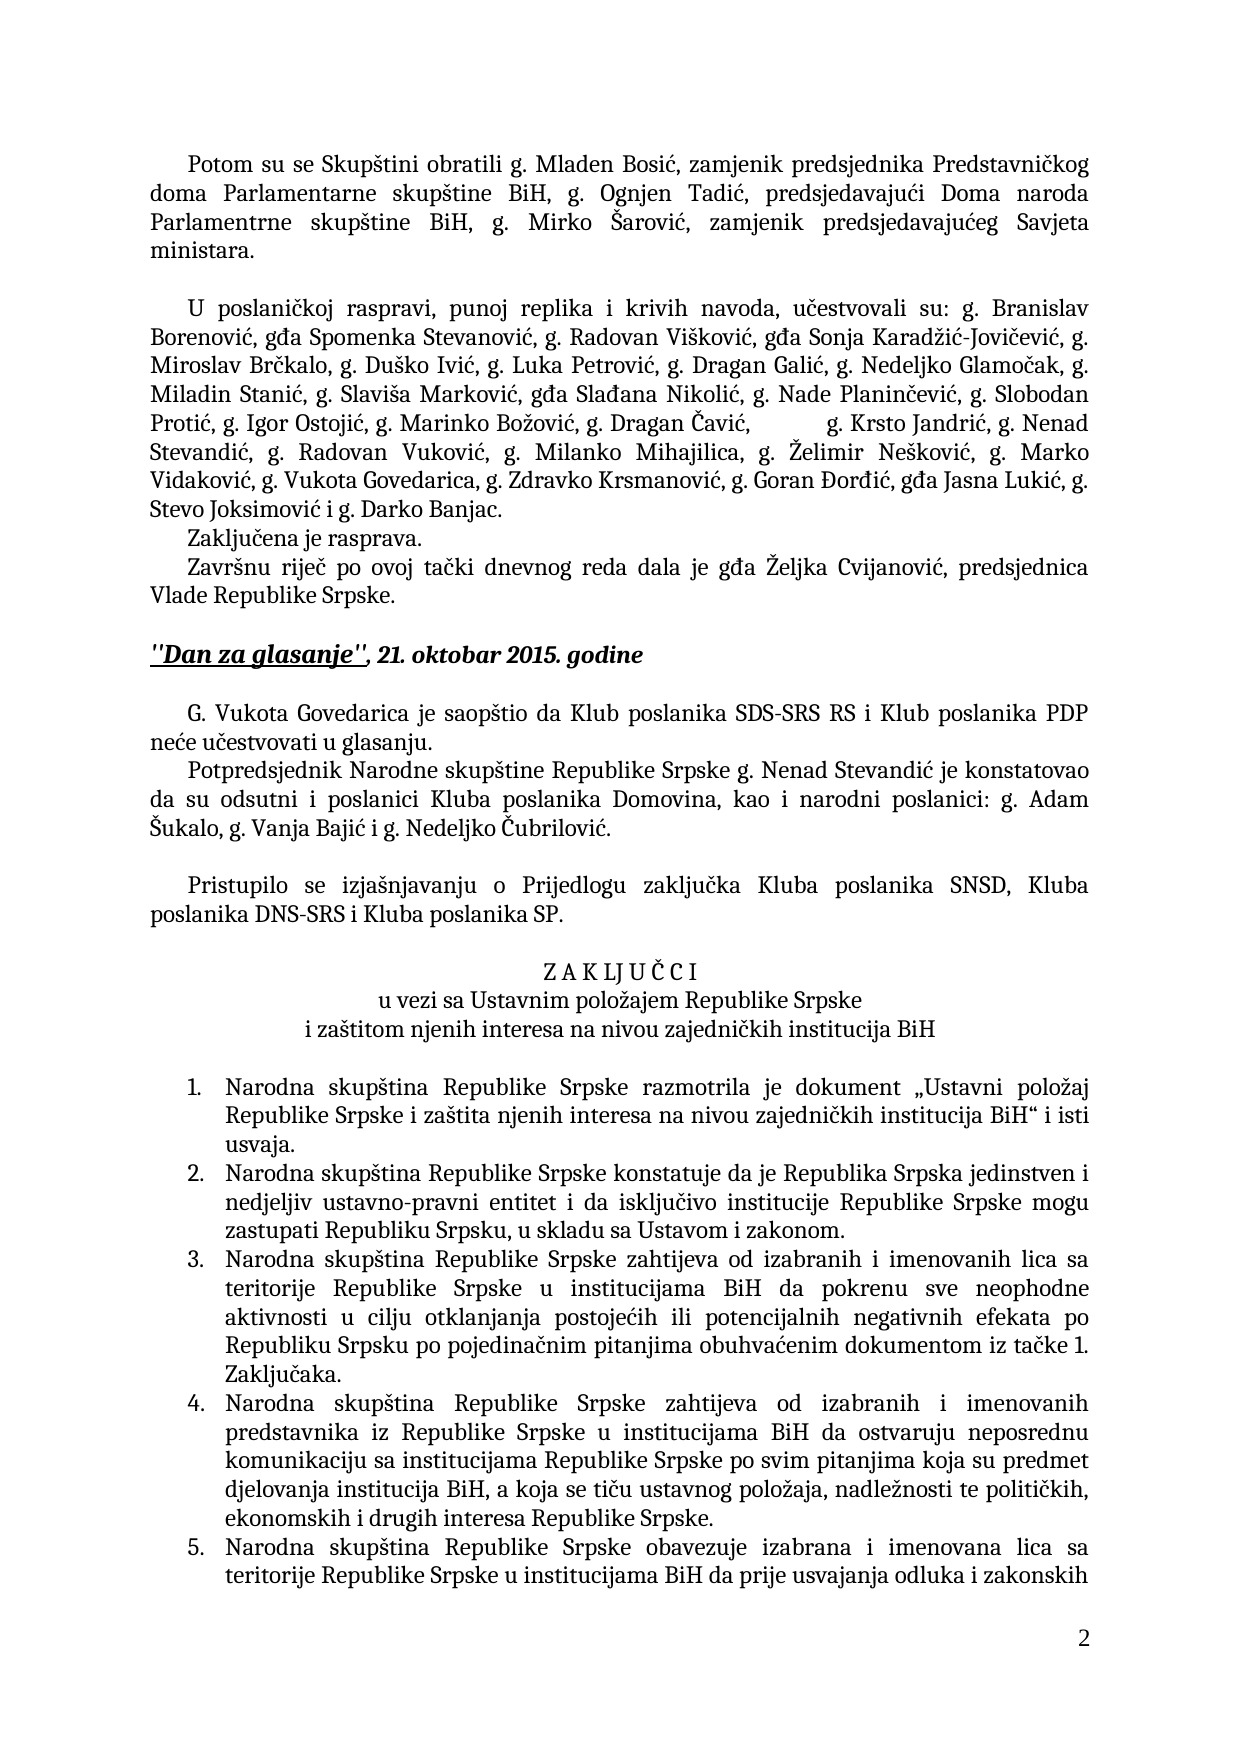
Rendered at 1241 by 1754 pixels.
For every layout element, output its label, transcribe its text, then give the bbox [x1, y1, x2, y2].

text U poslaničkoj raspravi, punoj replika i krivih navoda, učestvovali su: g. Branislav Borenović, gđa Spomenka Stevanović, g. Radovan Višković, gđa Sonja Karadžić-Jovičević, g. Miroslav Brčkalo, g. Duško Ivić, g. Luka Petrović, g. Dragan Galić, g. Nedeljko Glamočak, g. Miladin Stanić, g. Slaviša Marković, gđa Slađana Nikolić, g. Nade Planinčević, g. Slobodan Protić, g. Igor Ostojić, g. Marinko Božović, g. Dragan Čavić, g. Krsto Jandrić, g. Nenad Stevandić, g. Radovan Vuković, g. Milanko Mihajilica, g. Želimir Nešković, g. Marko Vidaković, g. Vukota Govedarica, g. Zdravko Krsmanović, g. Goran Đorđić, gđa Jasna Lukić, g. Stevo Joksimović i g. Darko Banjac. [150, 294, 1090, 524]
text Zaključena je rasprava. [150, 524, 1090, 552]
text G. Vukota Govedarica je saopštio da Klub poslanika SDS-SRS RS i Klub poslanika PDP neće učestvovati u glasanju. [150, 699, 1090, 756]
text Potom su se Skupštini obratili g. Mladen Bosić, zamjenik predsjednika Predstavničkog doma Parlamentarne skupštine BiH, g. Ognjen Tadić, predsjedavajući Doma naroda Parlamentrne skupštine BiH, g. Mirko Šarović, zamjenik predsjedavajućeg Savjeta ministara. [150, 150, 1090, 265]
list Narodna skupština Republike Srpske konstatuje da je Republika Srpska jedinstven i nedjeljiv ustavno-pravni entitet i da isključivo institucije Republike Srpske mogu zastupati Republiku Srpsku, u skladu sa Ustavom i zakonom. [187, 1159, 1090, 1245]
list Narodna skupština Republike Srpske zahtijeva od izabranih i imenovanih lica sa teritorije Republike Srpske u institucijama BiH da pokrenu sve neophodne aktivnosti u cilju otklanjanja postojećih ili potencijalnih negativnih efekata po Republiku Srpsku po pojedinačnim pitanjima obuhvaćenim dokumentom iz tačke 1. Zaključaka. [187, 1245, 1090, 1389]
list Narodna skupština Republike Srpske razmotrila je dokument „Ustavni položaj Republike Srpske i zaštita njenih interesa na nivou zajedničkih institucija BiH“ i isti usvaja. [187, 1072, 1090, 1159]
text Pristupilo se izjašnjavanju o Prijedlogu zaključka Kluba poslanika SNSD, Kluba poslanika DNS-SRS i Kluba poslanika SP. [150, 871, 1090, 929]
text i zaštitom njenih interesa na nivou zajedničkih institucija BiH [150, 1015, 1090, 1044]
text Završnu riječ po ovoj tački dnevnog reda dala je gđa Željka Cvijanović, predsjednica Vlade Republike Srpske. [150, 552, 1090, 610]
text Potpredsjednik Narodne skupštine Republike Srpske g. Nenad Stevandić je konstatovao da su odsutni i poslanici Kluba poslanika Domovina, kao i narodni poslanici: g. Adam Šukalo, g. Vanja Bajić i g. Nedeljko Čubrilović. [150, 756, 1090, 842]
text u vezi sa Ustavnim položajem Republike Srpske [150, 986, 1090, 1015]
text Z A K LJ U Č C I [150, 957, 1090, 986]
list Narodna skupština Republike Srpske zahtijeva od izabranih i imenovanih predstavnika iz Republike Srpske u institucijama BiH da ostvaruju neposrednu komunikaciju sa institucijama Republike Srpske po svim pitanjima koja su predmet djelovanja institucija BiH, a koja se tiču ustavnog položaja, nadležnosti te političkih, ekonomskih i drugih interesa Republike Srpske. [187, 1389, 1090, 1532]
text ''Dan za glasanje'', 21. oktobar 2015. godine [150, 639, 1090, 670]
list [187, 1532, 1090, 1590]
